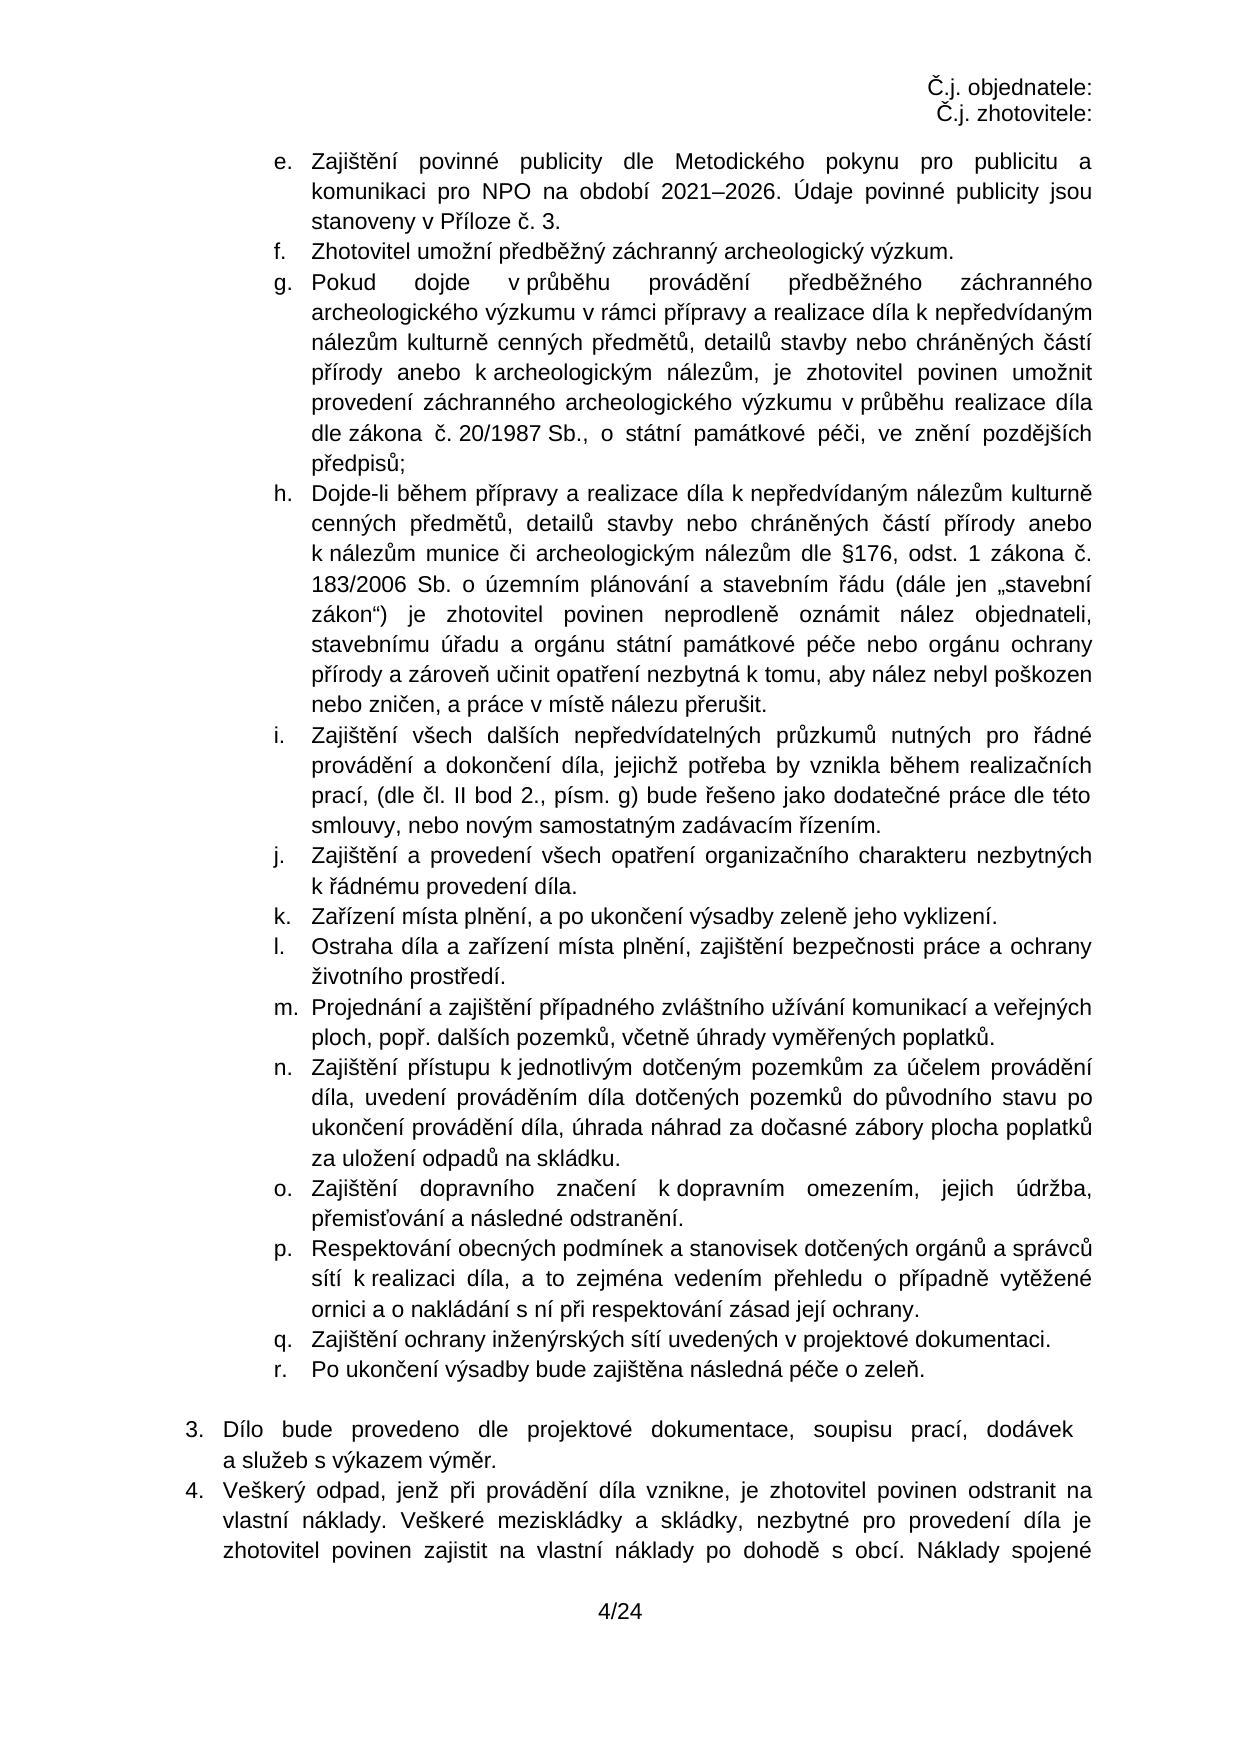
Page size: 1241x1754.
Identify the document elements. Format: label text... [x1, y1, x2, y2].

list Po ukončení výsadby bude zajištěna následná péče o zeleň. [274, 1356, 1093, 1382]
list Dojde-li během přípravy a realizace díla k nepředvídaným nálezům kulturně cenných předmětů, detailů stavby nebo chráněných částí přírody anebo k nálezům munice či archeologickým nálezům dle §176, odst. 1 zákona č. 183/2006 Sb. o územním plánování a stavebním řádu (dále jen „stavební zákon“) je zhotovitel povinen neprodleně oznámit nález objednateli, stavebnímu úřadu a orgánu státní památkové péče nebo orgánu ochrany přírody a zároveň učinit opatření nezbytná k tomu, aby nález nebyl poškozen nebo zničen, a práce v místě nálezu přerušit. [274, 480, 1093, 718]
list Respektování obecných podmínek a stanovisek dotčených orgánů a správců sítí k realizaci díla, a to zejména vedením přehledu o případně vytěžené ornici a o nakládání s ní při respektování zásad její ochrany. [274, 1235, 1093, 1322]
list Zhotovitel umožní předběžný záchranný archeologický výzkum. [274, 238, 1093, 264]
list Ostraha díla a zařízení místa plnění, zajištění bezpečnosti práce a ochrany životního prostředí. [274, 933, 1093, 989]
list Zajištění a provedení všech opatření organizačního charakteru nezbytných k řádnému provedení díla. [274, 842, 1093, 899]
list Zajištění ochrany inženýrských sítí uvedených v projektové dokumentaci. [274, 1326, 1093, 1352]
list Zařízení místa plnění, a po ukončení výsadby zeleně jeho vyklizení. [274, 903, 1093, 929]
list Zajištění dopravního značení k dopravním omezením, jejich údržba, přemisťování a následné odstranění. [274, 1175, 1093, 1231]
list Zajištění všech dalších nepředvídatelných průzkumů nutných pro řádné provádění a dokončení díla, jejichž potřeba by vznikla během realizačních prací, (dle čl. II bod 2., písm. g) bude řešeno jako dodatečné práce dle této smlouvy, nebo novým samostatným zadávacím řízením. [274, 722, 1093, 838]
list Zajištění povinné publicity dle Metodického pokynu pro publicitu a komunikaci pro NPO na období 2021–2026. Údaje povinné publicity jsou stanoveny v Příloze č. 3. [274, 148, 1093, 234]
list Dílo bude provedeno dle projektové dokumentace, soupisu prací, dodávek a služeb s výkazem výměr. [185, 1416, 1093, 1473]
list Zajištění přístupu k jednotlivým dotčeným pozemkům za účelem provádění díla, uvedení prováděním díla dotčených pozemků do původního stavu po ukončení provádění díla, úhrada náhrad za dočasné zábory plocha poplatků za uložení odpadů na skládku. [274, 1054, 1093, 1171]
list Projednání a zajištění případného zvláštního užívání komunikací a veřejných ploch, popř. dalších pozemků, včetně úhrady vyměřených poplatků. [274, 993, 1093, 1050]
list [185, 1477, 1093, 1563]
list Pokud dojde v průběhu provádění předběžného záchranného archeologického výzkumu v rámci přípravy a realizace díla k nepředvídaným nálezům kulturně cenných předmětů, detailů stavby nebo chráněných částí přírody anebo k archeologickým nálezům, je zhotovitel povinen umožnit provedení záchranného archeologického výzkumu v průběhu realizace díla dle zákona č. 20/1987 Sb., o státní památkové péči, ve znění pozdějších předpisů; [274, 268, 1093, 476]
